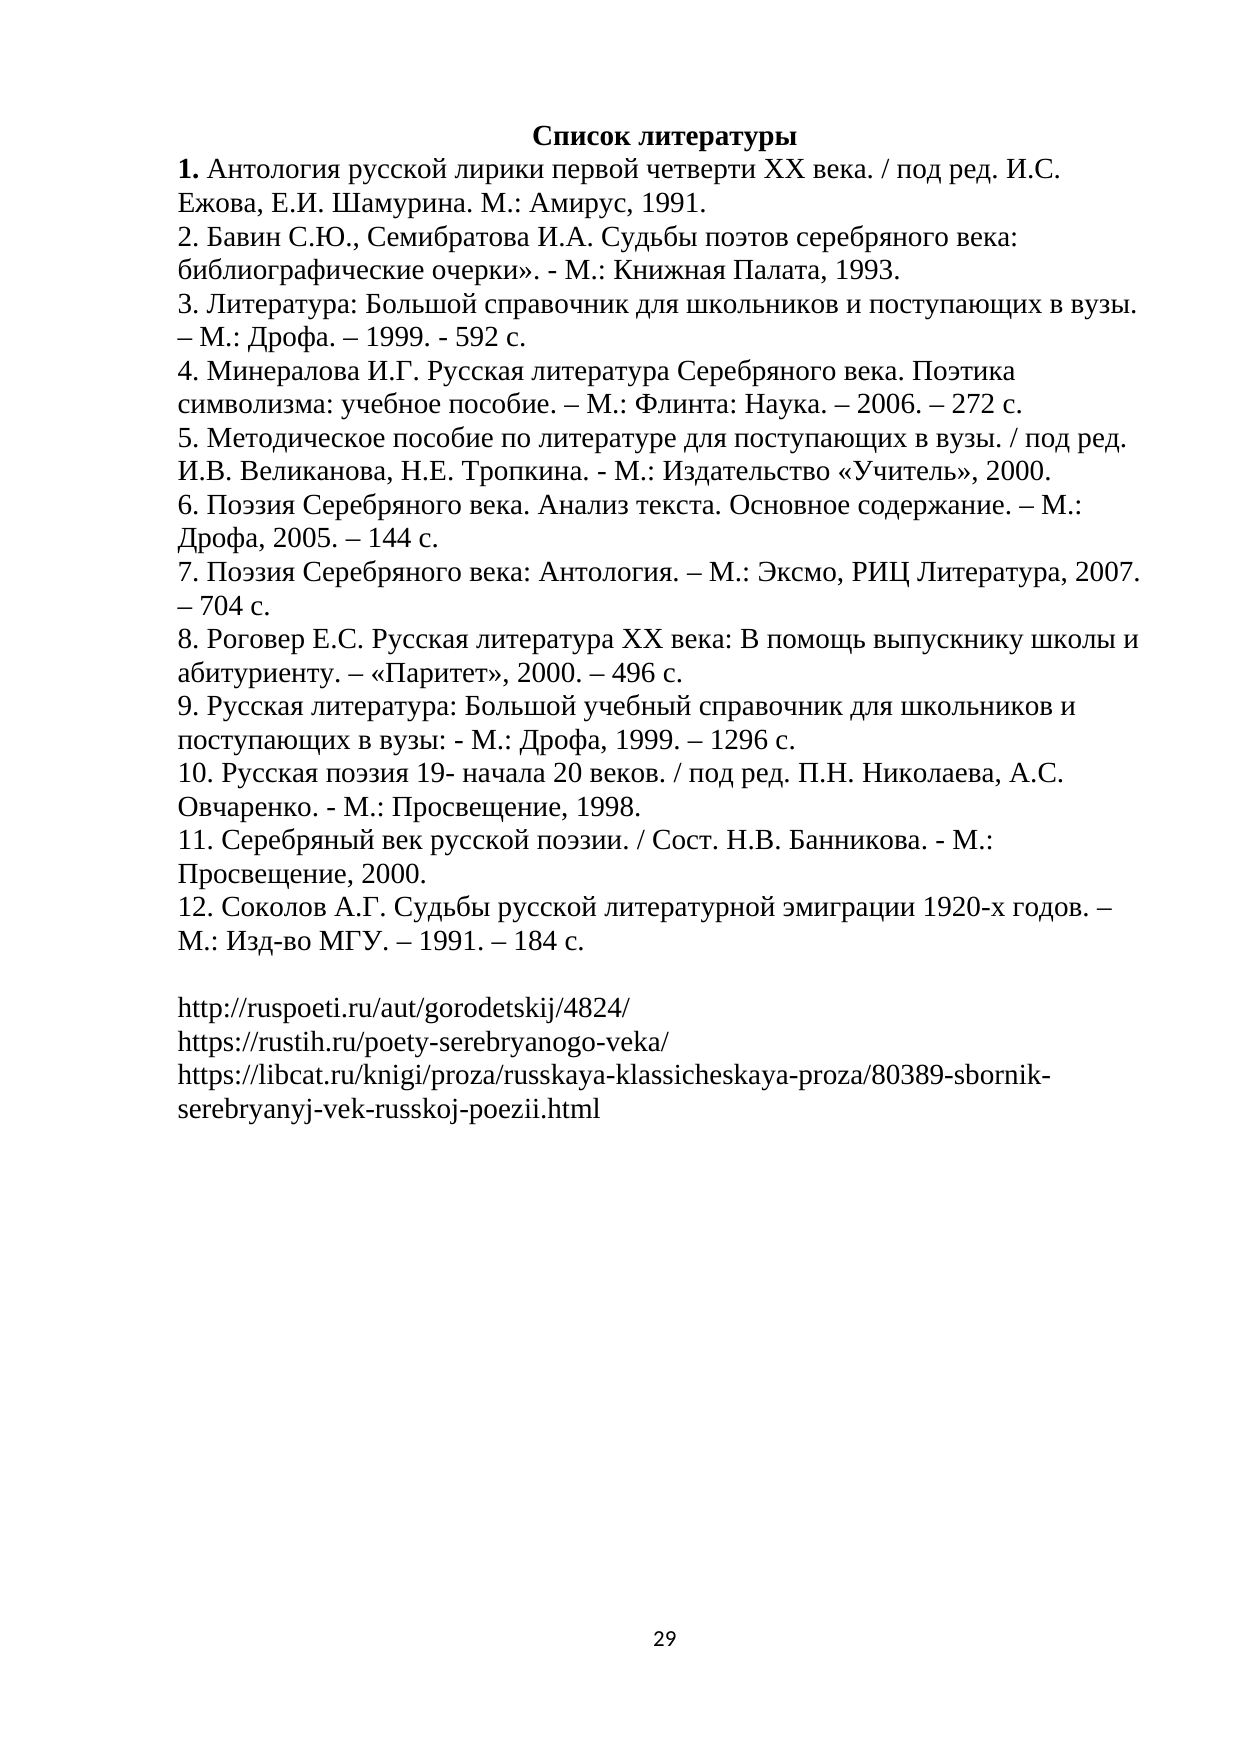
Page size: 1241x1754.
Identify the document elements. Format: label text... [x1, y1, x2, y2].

text 5. Методическое пособие по литературе для поступающих в вузы. / под ред. И.В. Великанова, Н.Е. Тропкина. - М.: Издательство «Учитель», 2000. [177, 420, 1152, 487]
text 3. Литература: Большой справочник для школьников и поступающих в вузы. – М.: Дрофа. – 1999. - 592 с. [177, 286, 1152, 353]
text https://libcat.ru/knigi/proza/russkaya-klassicheskaya-proza/80389-sbornik-serebryanyj-vek-russkoj-poezii.html [177, 1057, 1152, 1124]
text 4. Минералова И.Г. Русская литература Серебряного века. Поэтика символизма: учебное пособие. – М.: Флинта: Наука. – 2006. – 272 с. [177, 353, 1152, 420]
text 10. Русская поэзия 19- начала 20 веков. / под ред. П.Н. Николаева, А.С. Овчаренко. - М.: Просвещение, 1998. [177, 755, 1152, 822]
text Список литературы [177, 118, 1152, 152]
text https://rustih.ru/poety-serebryanogo-veka/ [177, 1024, 1152, 1057]
text 2. Бавин С.Ю., Семибратова И.А. Судьбы поэтов серебряного века: библиографические очерки». - М.: Книжная Палата, 1993. [177, 219, 1152, 286]
text http://ruspoeti.ru/aut/gorodetskij/4824/ [177, 990, 1152, 1024]
text 12. Соколов А.Г. Судьбы русской литературной эмиграции 1920-х годов. – М.: Изд-во МГУ. – 1991. – 184 с. [177, 889, 1152, 957]
text 9. Русская литература: Большой учебный справочник для школьников и поступающих в вузы: - М.: Дрофа, 1999. – 1296 с. [177, 688, 1152, 755]
text 1. Антология русской лирики первой четверти ХХ века. / под ред. И.С. Ежова, Е.И. Шамурина. М.: Амирус, 1991. [177, 152, 1152, 219]
text 7. Поэзия Серебряного века: Антология. – М.: Эксмо, РИЦ Литература, 2007. – 704 с. [177, 554, 1152, 621]
text 8. Роговер Е.С. Русская литература ХХ века: В помощь выпускнику школы и абитуриенту. – «Паритет», 2000. – 496 с. [177, 621, 1152, 688]
text 6. Поэзия Серебряного века. Анализ текста. Основное содержание. – М.: Дрофа, 2005. – 144 с. [177, 487, 1152, 554]
text 11. Серебряный век русской поэзии. / Сост. Н.В. Банникова. - М.: Просвещение, 2000. [177, 822, 1152, 889]
